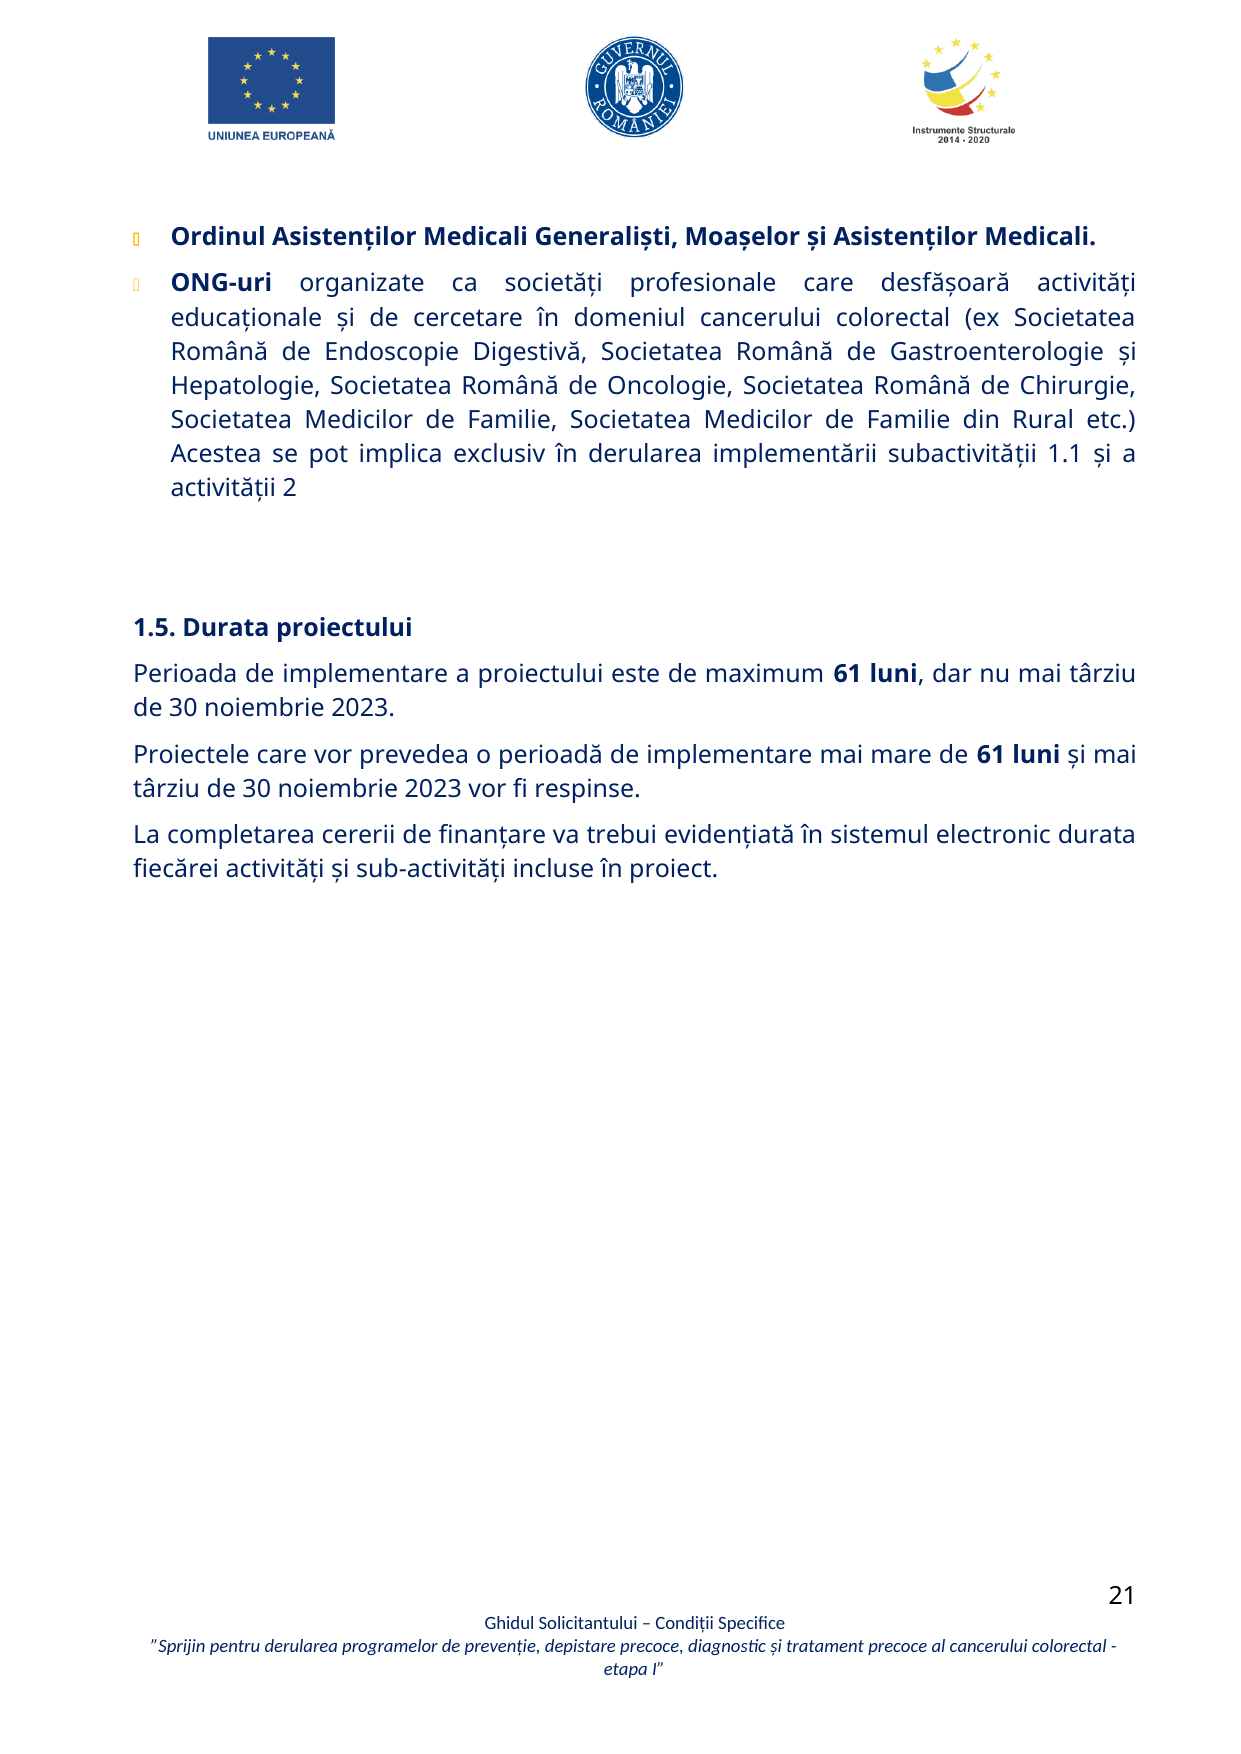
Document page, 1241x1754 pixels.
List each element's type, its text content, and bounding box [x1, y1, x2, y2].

text Perioada de implementare a proiectului este de maximum 61 luni, dar nu mai târziu de 30 noiembrie 2023. [133, 656, 1137, 724]
text Proiectele care vor prevedea o perioadă de implementare mai mare de 61 luni și mai târziu de 30 noiembrie 2023 vor fi respinse. [133, 736, 1137, 804]
picture [913, 37, 1015, 143]
picture [208, 37, 335, 140]
list Ordinul Asistenților Medicali Generaliști, Moașelor și Asistenților Medicali. [133, 218, 1137, 253]
text La completarea cererii de finanțare va trebui evidențiată în sistemul electronic durata fiecărei activități și sub-activități incluse în proiect. [133, 817, 1137, 885]
picture [584, 35, 684, 138]
list ONG-uri organizate ca societăți profesionale care desfășoară activități educaționale şi de cercetare în domeniul cancerului colorectal (ex Societatea Română de Endoscopie Digestivă, Societatea Română de Gastroenterologie şi Hepatologie, Societatea Română de Oncologie, Societatea Română de Chirurgie, Societatea Medicilor de Familie, Societatea Medicilor de Familie din Rural etc.) Acestea se pot implica exclusiv în derularea implementării subactivităţii 1.1 şi a activității 2 [133, 265, 1137, 503]
subtitle 1.5. Durata proiectului [133, 609, 1137, 643]
